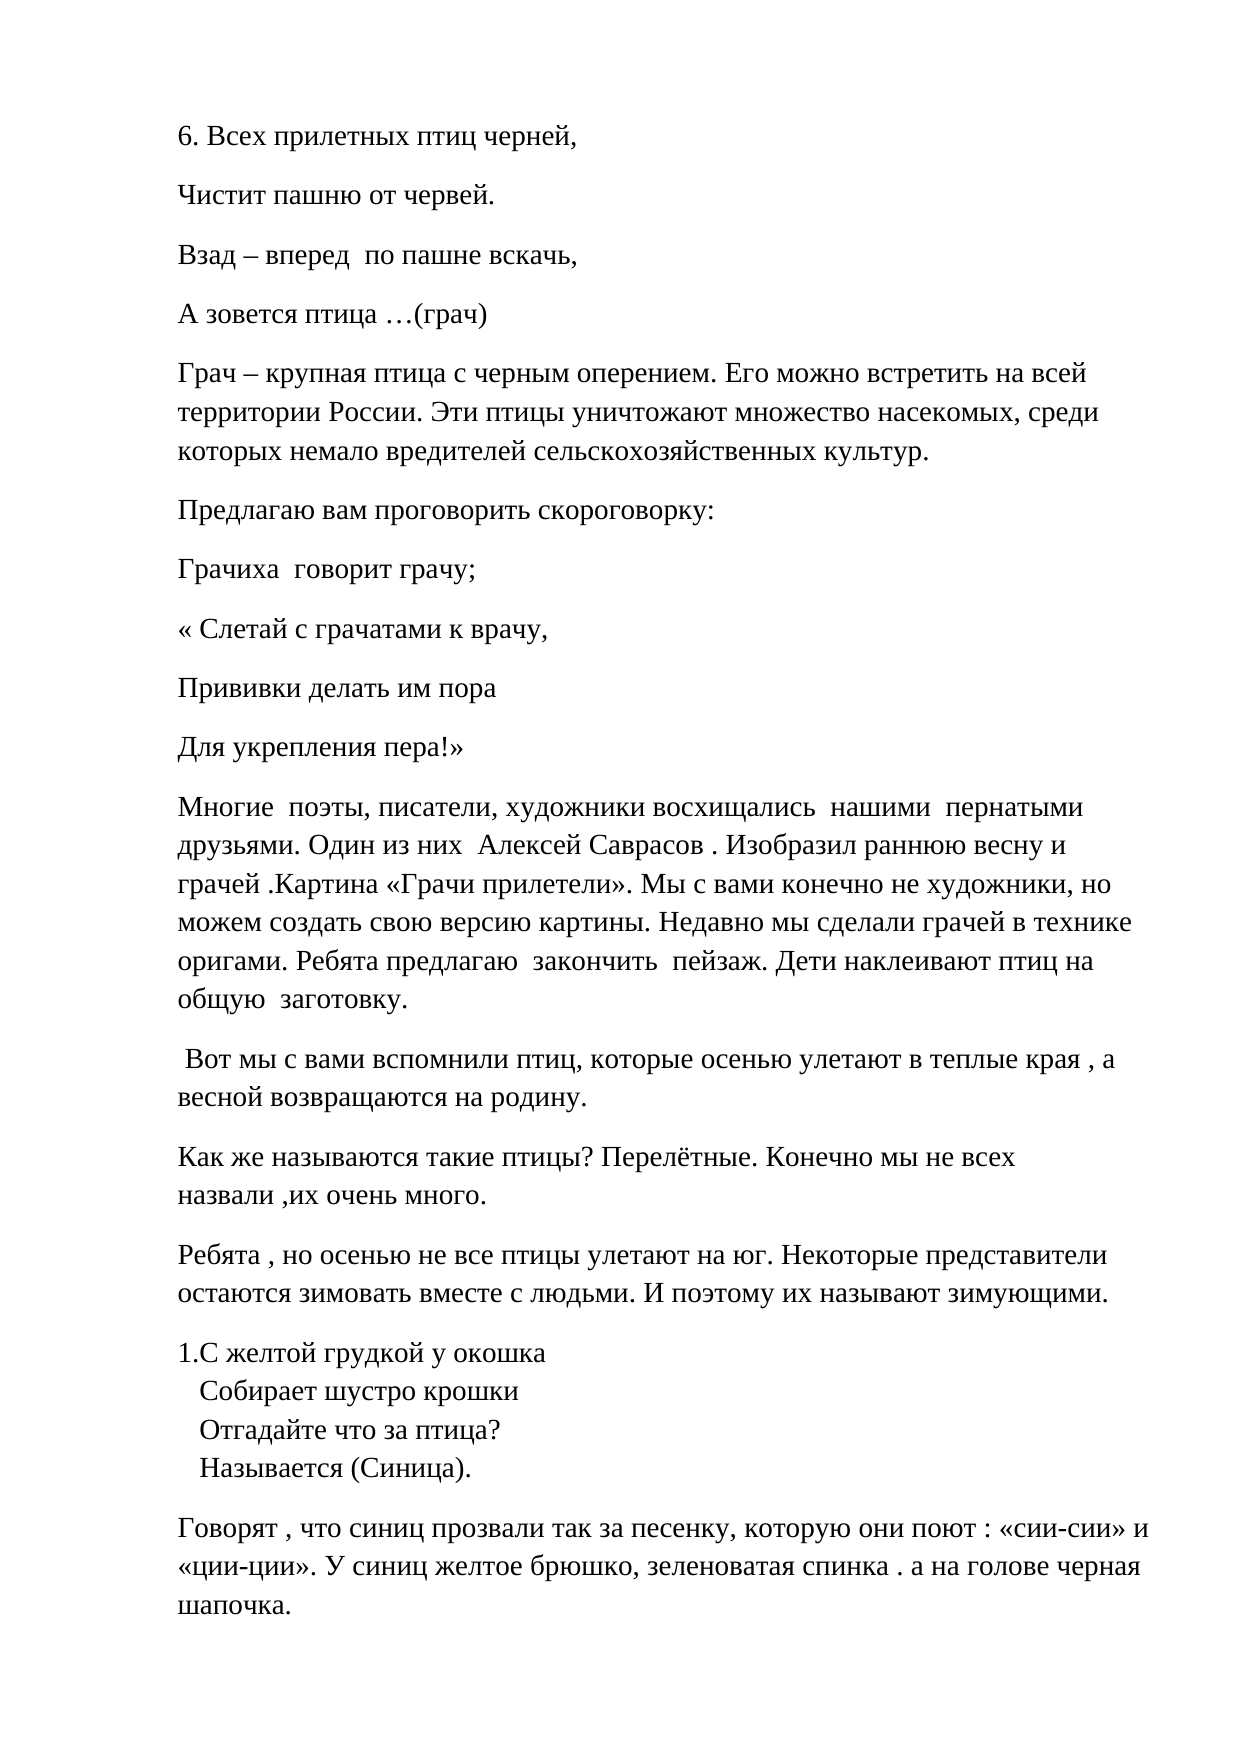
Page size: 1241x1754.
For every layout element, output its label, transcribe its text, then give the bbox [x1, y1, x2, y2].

text « Слетай с грачатами к врачу, [177, 611, 1152, 644]
text Предлагаю вам проговорить скороговорку: [177, 492, 1152, 526]
text Прививки делать им пора [177, 670, 1152, 704]
text Многие поэты, писатели, художники восхищались нашими пернатыми друзьями. Один из них Алексей Саврасов . Изобразил раннюю весну и грачей .Картина «Грачи прилетели». Мы с вами конечно не художники, но можем создать свою версию картины. Недавно мы сделали грачей в технике оригами. Ребята предлагаю закончить пейзаж. Дети наклеивают птиц на общую заготовку. [177, 789, 1152, 1015]
text Ребята , но осенью не все птицы улетают на юг. Некоторые представители остаются зимовать вместе с людьми. И поэтому их называют зимующими. [177, 1237, 1152, 1309]
text Грач – крупная птица с черным оперением. Его можно встретить на всей территории России. Эти птицы уничтожают множество насекомых, среди которых немало вредителей сельскохозяйственных культур. [177, 356, 1152, 466]
text 1.С желтой грудкой у окошка Собирает шустро крошки Отгадайте что за птица? Называется (Синица). [177, 1335, 1152, 1484]
text Вот мы с вами вспомнили птиц, которые осенью улетают в теплые края , а весной возвращаются на родину. [177, 1041, 1152, 1113]
text 6. Всех прилетных птиц черней, [177, 118, 1152, 152]
text Говорят , что синиц прозвали так за песенку, которую они поют : «сии-сии» и «ции-ции». У синиц желтое брюшко, зеленоватая спинка . а на голове черная шапочка. [177, 1510, 1152, 1620]
text Грачиха говорит грачу; [177, 551, 1152, 585]
text Чистит пашню от червей. [177, 177, 1152, 211]
text А зовется птица …(грач) [177, 296, 1152, 330]
text Как же называются такие птицы? Перелётные. Конечно мы не всех назвали ,их очень много. [177, 1139, 1152, 1211]
text Для укрепления пера!» [177, 729, 1152, 763]
text Взад – вперед по пашне вскачь, [177, 237, 1152, 270]
